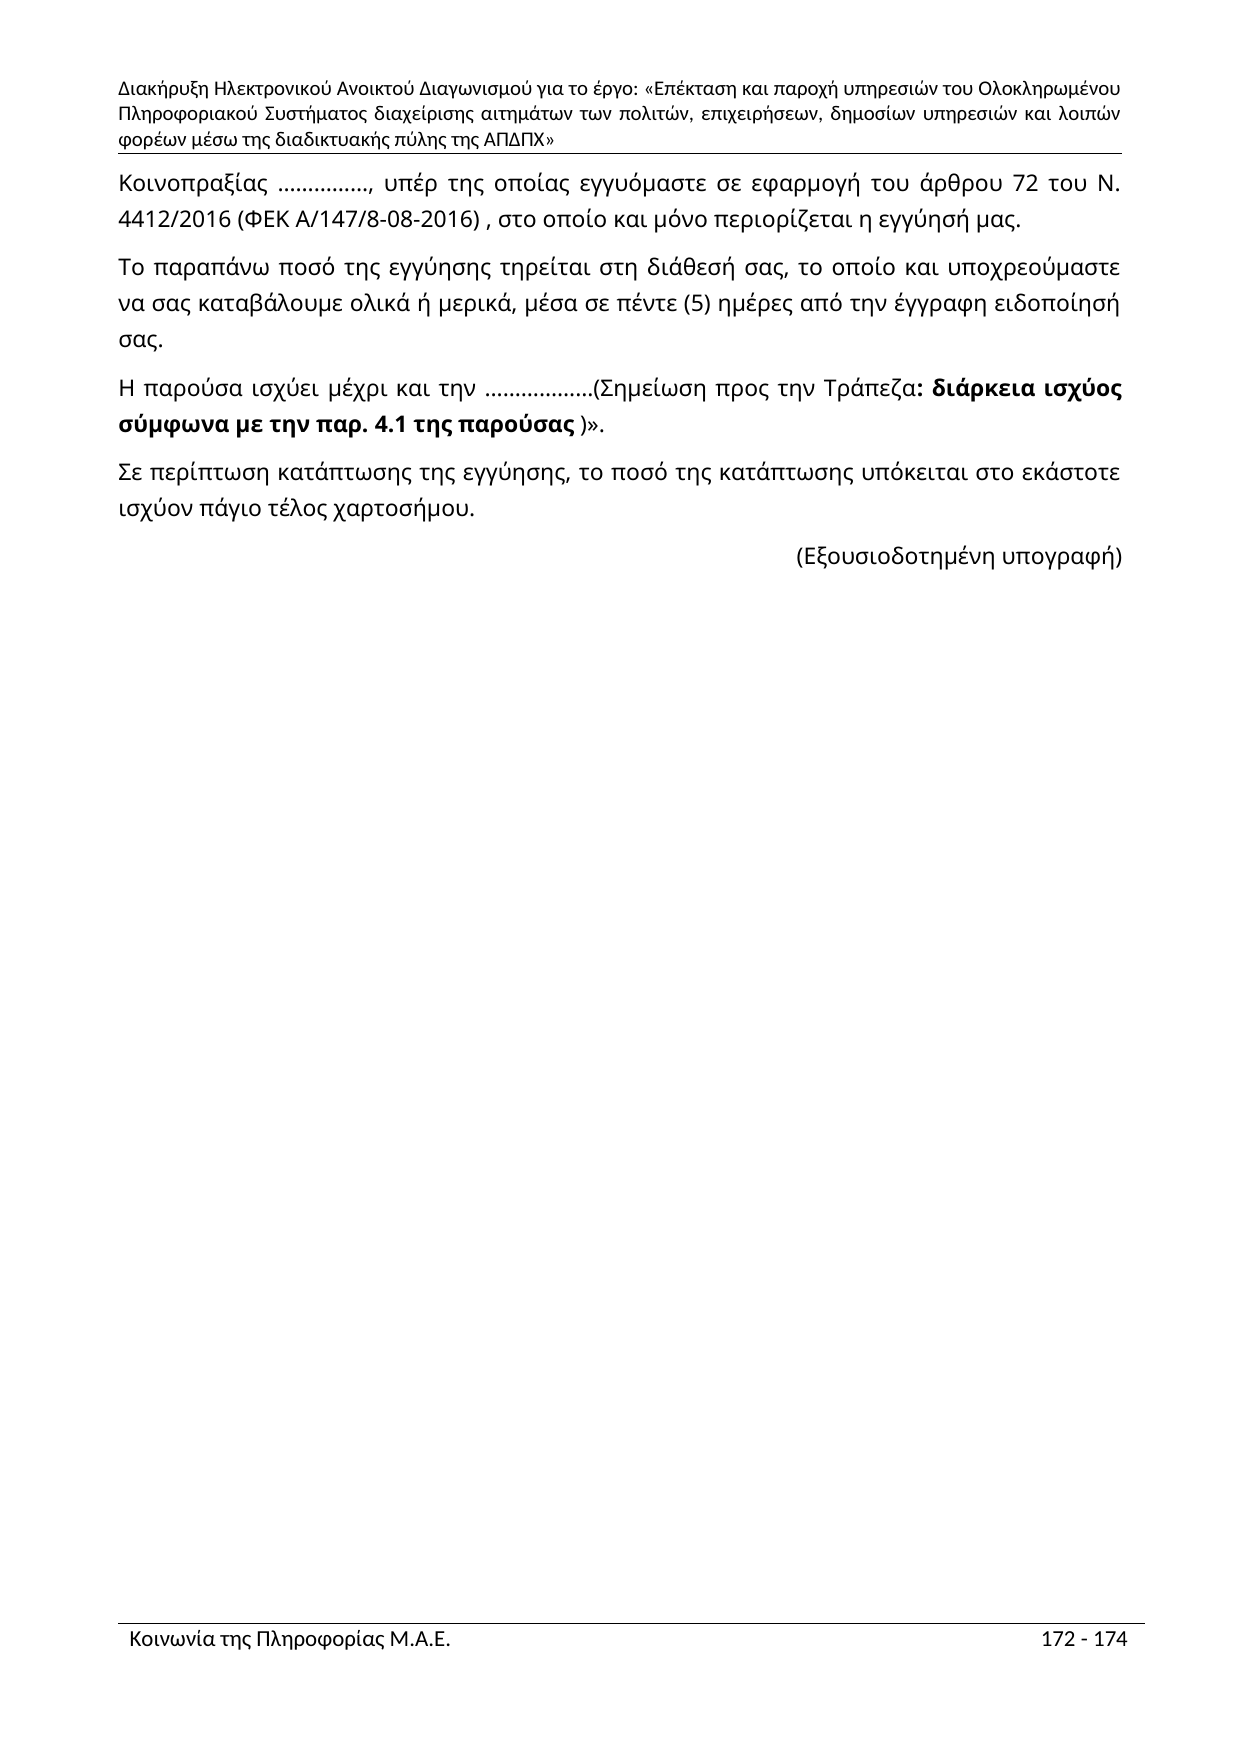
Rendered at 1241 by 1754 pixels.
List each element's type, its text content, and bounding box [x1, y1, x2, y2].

text (Εξουσιοδοτημένη υπογραφή) [118, 540, 1122, 572]
text Η παρούσα ισχύει μέχρι και την ………………(Σημείωση προς την Τράπεζα: διάρκεια ισχύος σύμφωνα με την παρ. 4.1 της παρούσας )». [118, 372, 1122, 439]
text Το παραπάνω ποσό της εγγύησης τηρείται στη διάθεσή σας, το οποίο και υποχρεούμαστε να σας καταβάλουμε ολικά ή μερικά, μέσα σε πέντε (5) ημέρες από την έγγραφη ειδοποίησή σας. [118, 251, 1122, 354]
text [118, 167, 1122, 234]
text Σε περίπτωση κατάπτωσης της εγγύησης, το ποσό της κατάπτωσης υπόκειται στο εκάστοτε ισχύον πάγιο τέλος χαρτοσήμου. [118, 456, 1122, 523]
